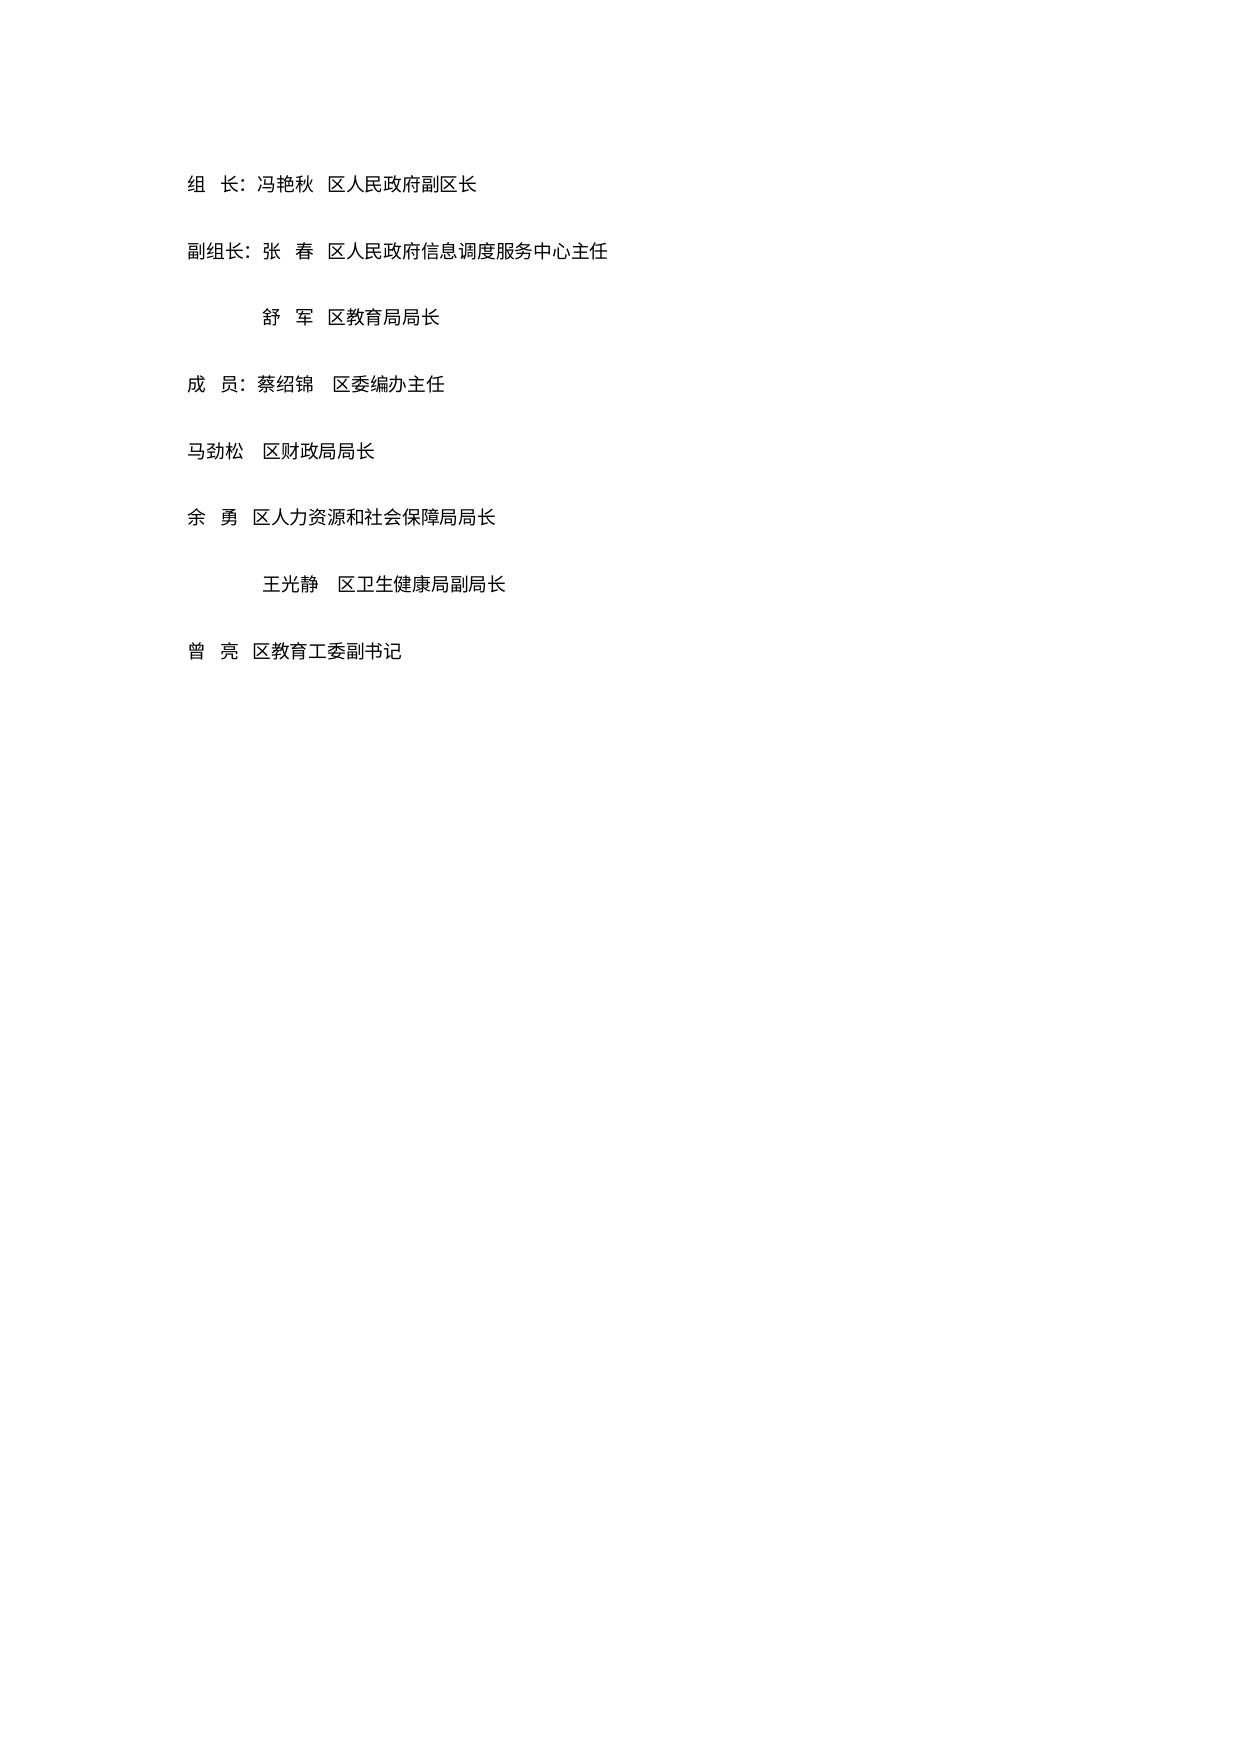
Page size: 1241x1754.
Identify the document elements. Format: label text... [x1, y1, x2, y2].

text 曾 亮 区教育工委副书记 [187, 631, 1053, 669]
text 舒 军 区教育局局长 [187, 298, 1053, 335]
text 马劲松 区财政局局长 [187, 431, 1053, 469]
text 成 员：蔡绍锦 区委编办主任 [187, 364, 1053, 402]
text 余 勇 区人力资源和社会保障局局长 [187, 498, 1053, 535]
text 组 长：冯艳秋 区人民政府副区长 [187, 164, 1053, 202]
text 王光静 区卫生健康局副局长 [187, 564, 1053, 602]
text 副组长：张 春 区人民政府信息调度服务中心主任 [187, 231, 1053, 269]
